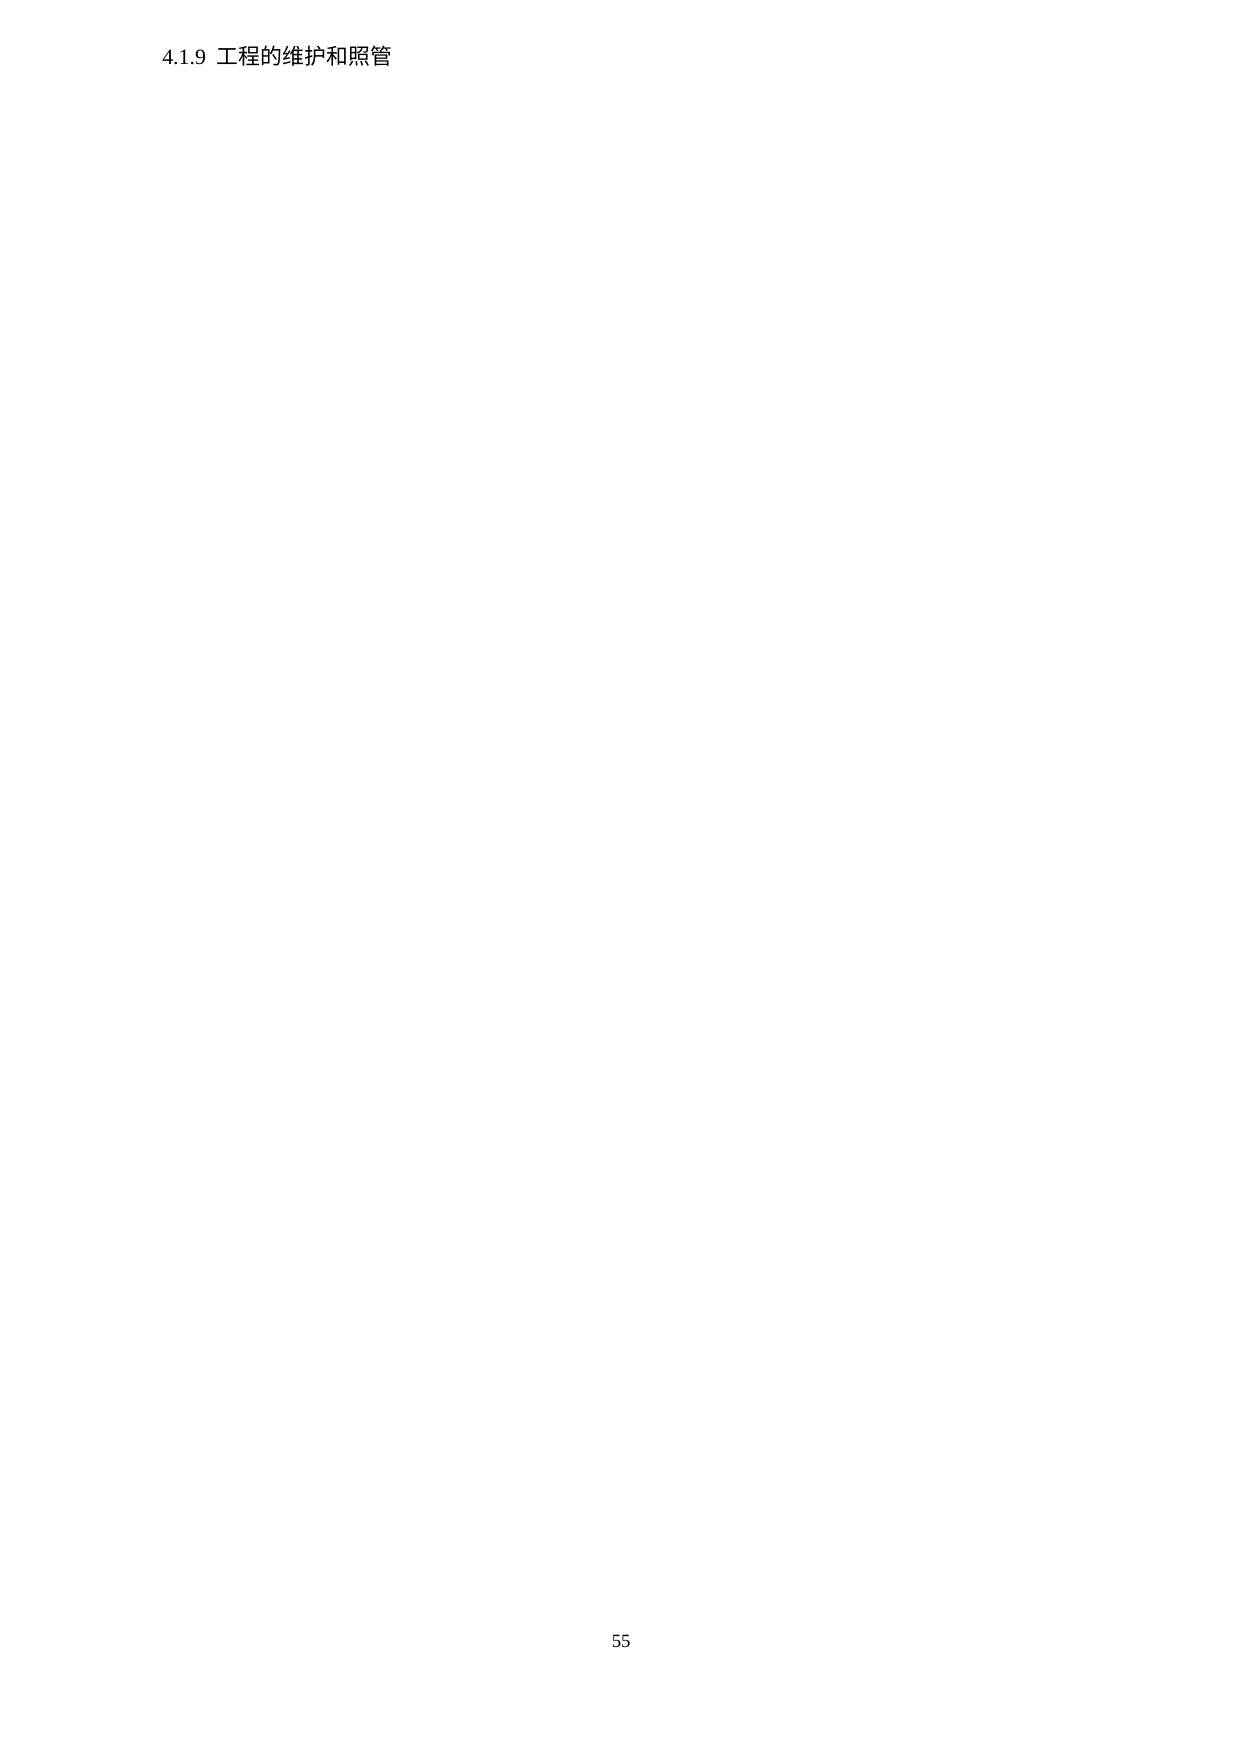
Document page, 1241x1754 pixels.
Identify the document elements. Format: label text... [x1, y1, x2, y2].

text 4.1.9 工程的维护和照管 [162, 42, 1123, 70]
